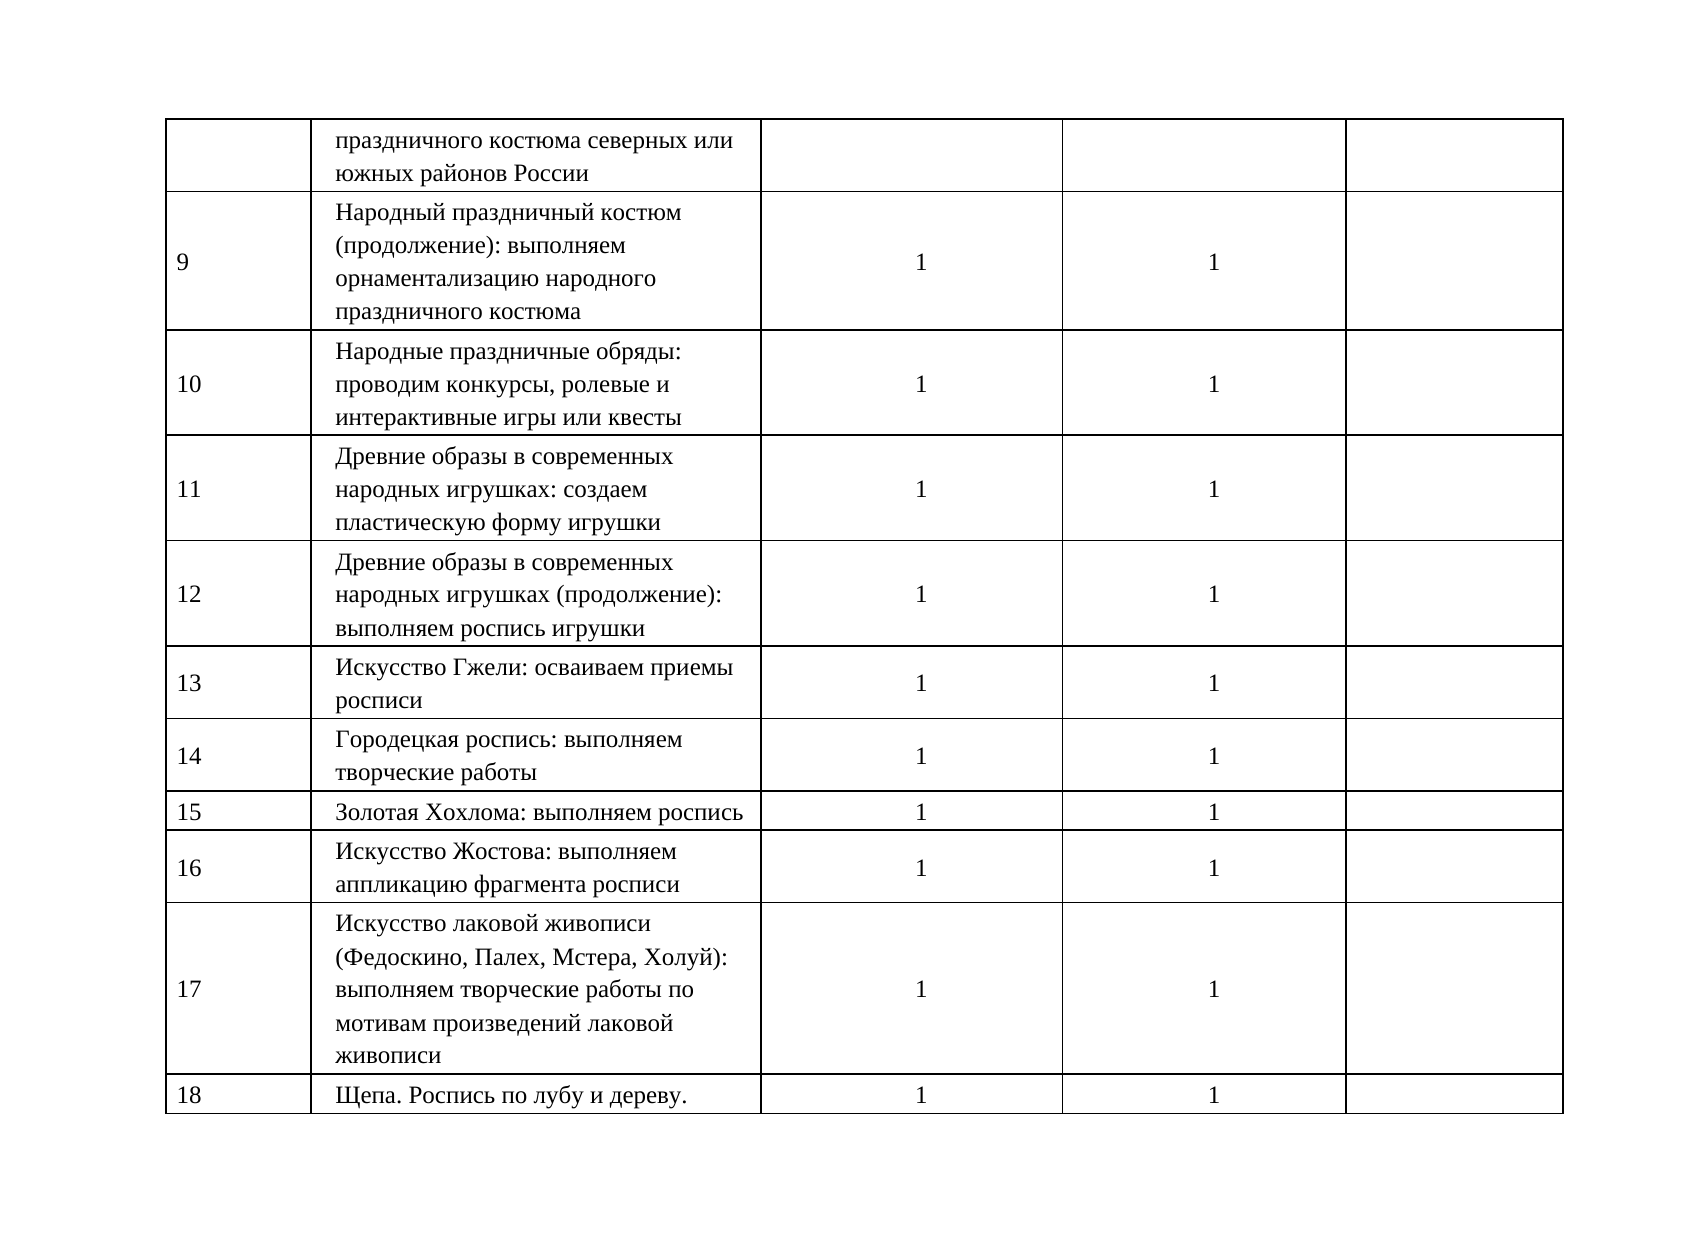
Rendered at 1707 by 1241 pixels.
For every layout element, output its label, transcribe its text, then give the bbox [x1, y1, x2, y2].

table_cell Городецкая роспись: выполняем творческие работы [312, 719, 760, 790]
table_cell 1 [1063, 647, 1345, 718]
table_cell 1 [762, 436, 1062, 540]
table_cell [1347, 436, 1562, 540]
table_cell 12 [167, 541, 310, 645]
table_cell [1347, 792, 1562, 829]
table_cell 1 [1063, 831, 1345, 902]
table_cell 1 [1063, 719, 1345, 790]
table_cell 1 [1063, 436, 1345, 540]
table_cell 1 [1063, 120, 1345, 191]
table_cell [1347, 1075, 1562, 1113]
table_cell 9 [167, 192, 310, 329]
table_cell 1 [762, 647, 1062, 718]
table_cell [1347, 719, 1562, 790]
table_cell 1 [1063, 903, 1345, 1073]
table_cell 13 [167, 647, 310, 718]
table_cell 16 [167, 831, 310, 902]
table_cell Древние образы в современных народных игрушках: создаем пластическую форму игрушки [312, 436, 760, 540]
table_cell [1347, 192, 1562, 329]
table_cell 1 [762, 120, 1062, 191]
table_cell Искусство Гжели: осваиваем приемы росписи [312, 647, 760, 718]
table_cell [1347, 541, 1562, 645]
table_cell 18 [167, 1075, 310, 1113]
table_cell Искусство лаковой живописи (Федоскино, Палех, Мстера, Холуй): выполняем творческие работы по мотивам произведений лаковой живописи [312, 903, 760, 1073]
table_cell 1 [1063, 541, 1345, 645]
table_cell 1 [1063, 331, 1345, 434]
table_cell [312, 120, 760, 191]
table_cell Золотая Хохлома: выполняем роспись [312, 792, 760, 829]
table_cell [1347, 903, 1562, 1073]
table_cell Народный праздничный костюм (продолжение): выполняем орнаментализацию народного праздничного костюма [312, 192, 760, 329]
table_cell 1 [762, 792, 1062, 829]
table_cell Народные праздничные обряды: проводим конкурсы, ролевые и интерактивные игры или квесты [312, 331, 760, 434]
table_cell 1 [762, 903, 1062, 1073]
table_cell Искусство Жостова: выполняем аппликацию фрагмента росписи [312, 831, 760, 902]
table_cell [1347, 120, 1562, 191]
table_cell 1 [762, 1075, 1062, 1113]
table_cell [1347, 647, 1562, 718]
table_cell 1 [762, 831, 1062, 902]
table_cell 15 [167, 792, 310, 829]
table_cell 14 [167, 719, 310, 790]
table_cell Древние образы в современных народных игрушках (продолжение): выполняем роспись игрушки [312, 541, 760, 645]
table_cell 1 [1063, 192, 1345, 329]
table_cell [1347, 831, 1562, 902]
table_cell 1 [1063, 1075, 1345, 1113]
table_cell [1347, 331, 1562, 434]
table_cell 1 [762, 719, 1062, 790]
table_cell 11 [167, 436, 310, 540]
table_cell 1 [762, 331, 1062, 434]
table_cell 1 [1063, 792, 1345, 829]
table_cell 8 [167, 120, 310, 191]
table_cell 17 [167, 903, 310, 1073]
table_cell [312, 1075, 760, 1113]
table_cell 1 [762, 192, 1062, 329]
table_cell 1 [762, 541, 1062, 645]
table_cell 10 [167, 331, 310, 434]
